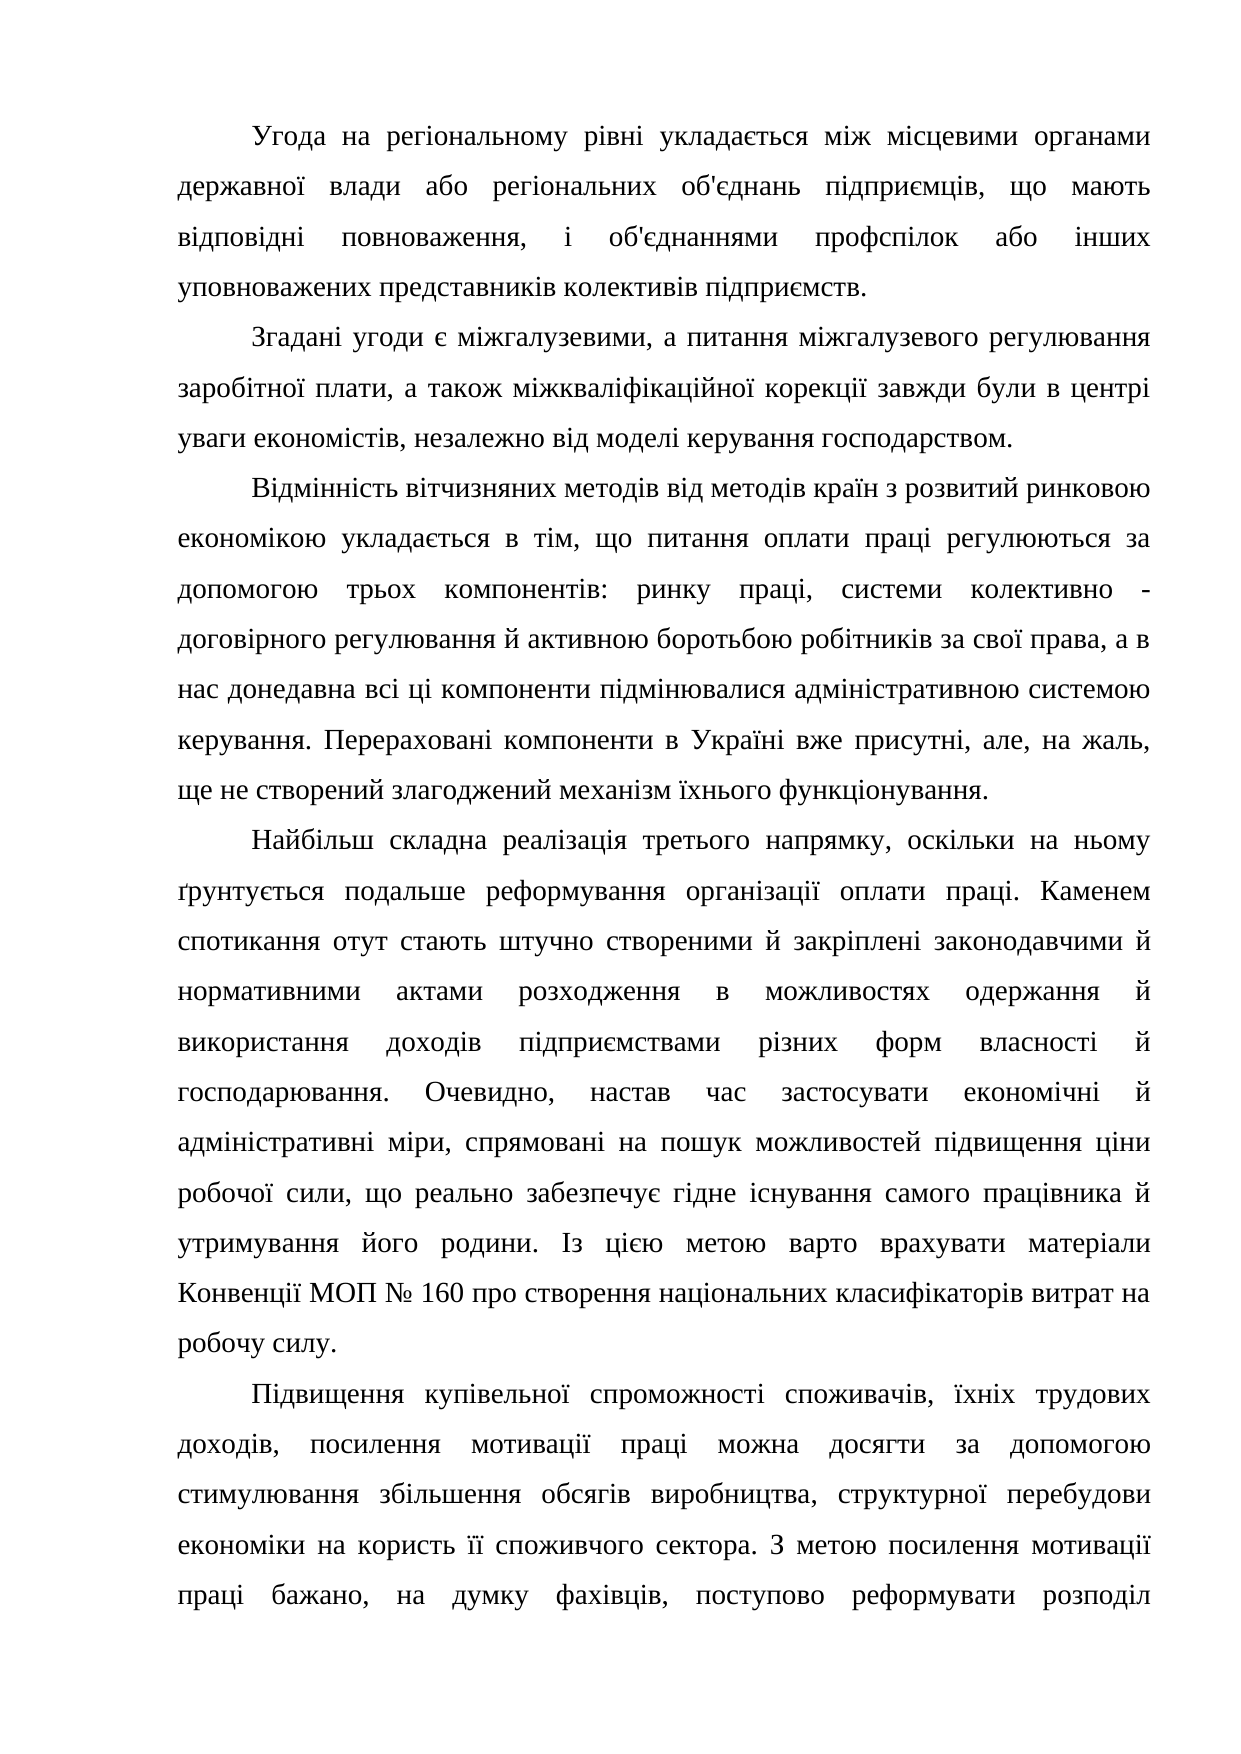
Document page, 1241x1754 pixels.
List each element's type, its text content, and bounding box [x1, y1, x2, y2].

text Угода на регіональному рівні укладається між місцевими органами державної влади або регіональних об'єднань підприємців, що мають відповідні повноваження, і об'єднаннями профспілок або інших уповноважених представників колективів підприємств. [177, 118, 1152, 303]
text Найбільш складна реалізація третього напрямку, оскільки на ньому ґрунтується подальше реформування організації оплати праці. Каменем спотикання отут стають штучно створеними й закріплені законодавчими й нормативними актами розходження в можливостях одержання й використання доходів підприємствами різних форм власності й господарювання. Очевидно, настав час застосувати економічні й адміністративні міри, спрямовані на пошук можливостей підвищення ціни робочої сили, що реально забезпечує гідне існування самого працівника й утримування його родини. Із цією метою варто врахувати матеріали Конвенції МОП № 160 про створення національних класифікаторів витрат на робочу силу. [177, 822, 1152, 1359]
text Відмінність вітчизняних методів від методів країн з розвитий ринковою економікою укладається в тім, що питання оплати праці регулюються за допомогою трьох компонентів: ринку праці, системи колективно - договірного регулювання й активною боротьбою робітників за свої права, а в нас донедавна всі ці компоненти підмінювалися адміністративною системою керування. Перераховані компоненти в Україні вже присутні, але, на жаль, ще не створений злагоджений механізм їхнього функціонування. [177, 470, 1152, 806]
text Згадані угоди є міжгалузевими, а питання міжгалузевого регулювання заробітної плати, а також міжкваліфікаційної корекції завжди були в центрі уваги економістів, незалежно від моделі керування господарством. [177, 319, 1152, 453]
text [177, 1376, 1152, 1611]
